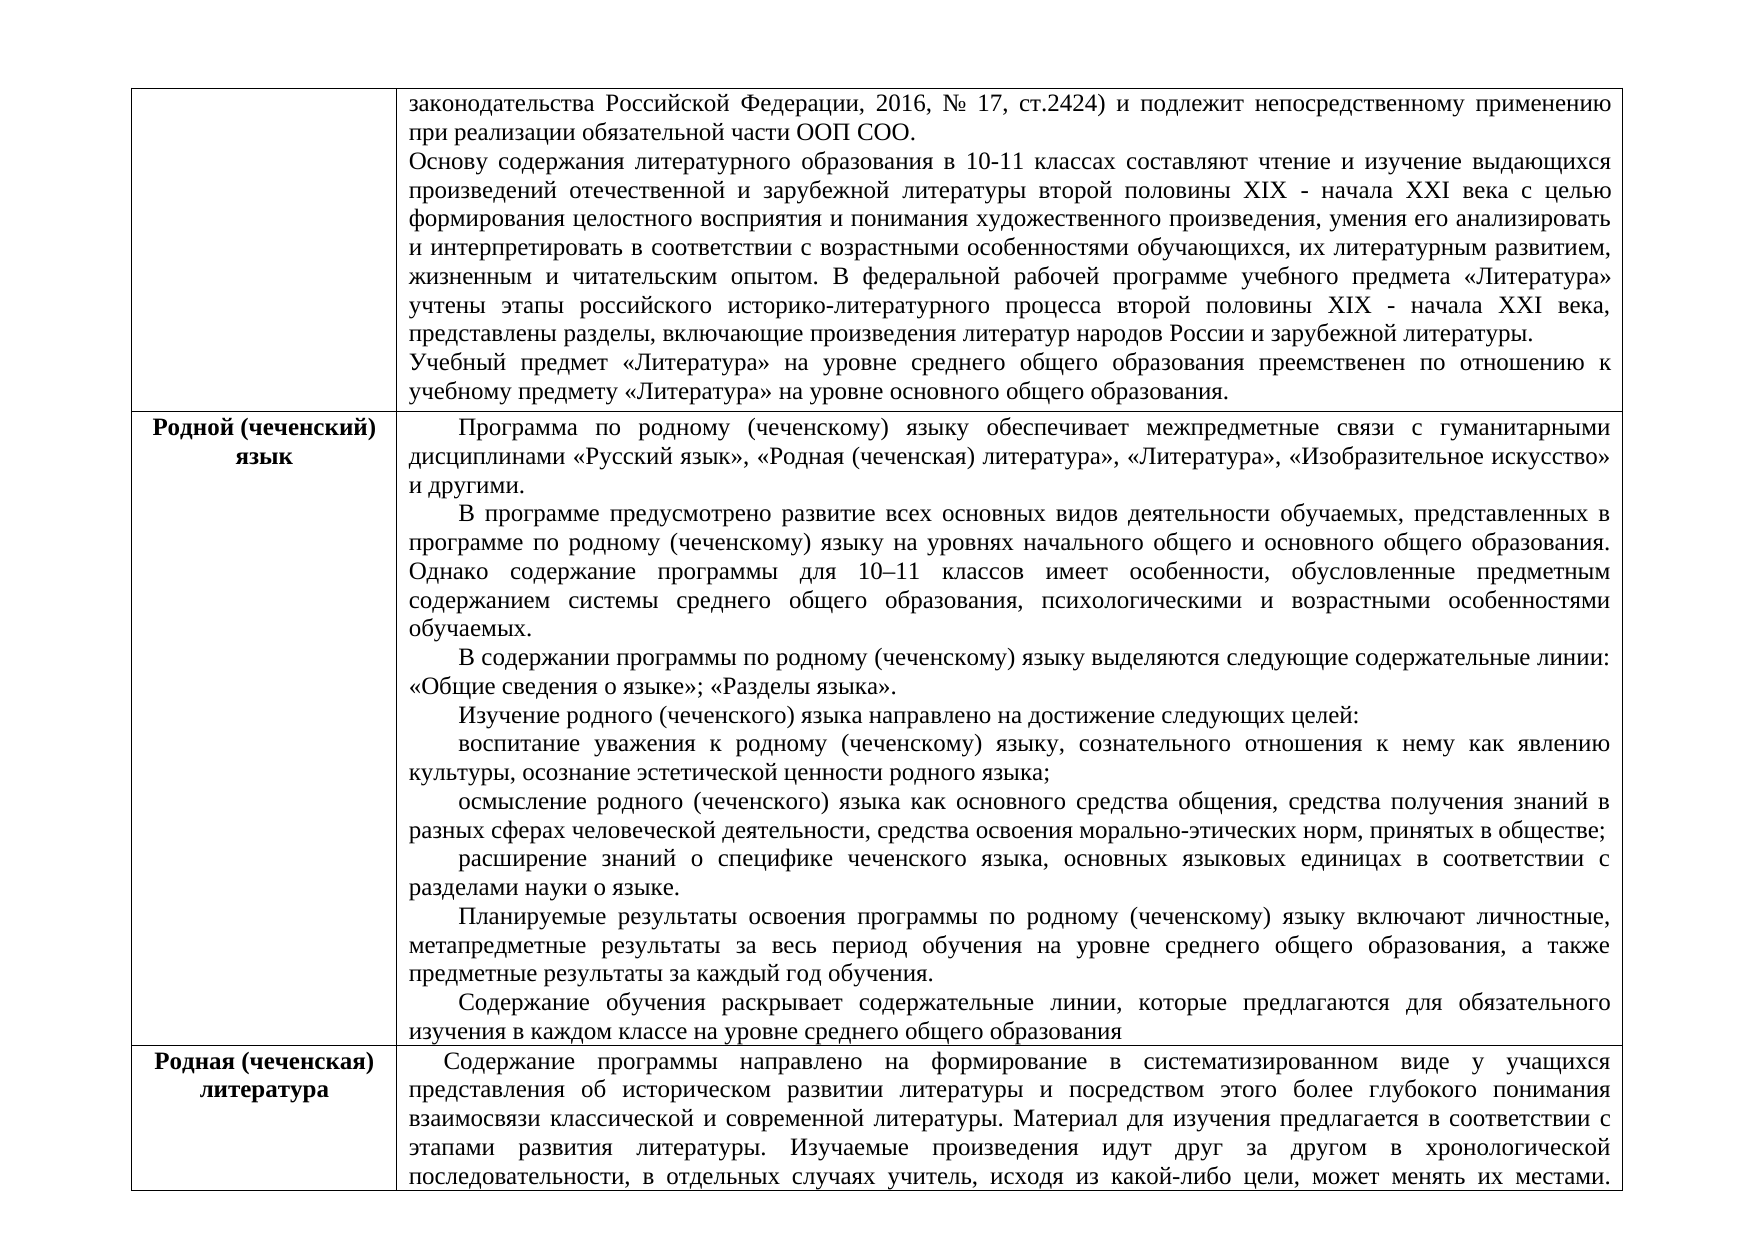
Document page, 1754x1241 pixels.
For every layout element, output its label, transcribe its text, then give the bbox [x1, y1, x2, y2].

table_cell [397, 1046, 1622, 1189]
table_cell Родной (чеченский) язык [132, 412, 396, 1045]
table_cell Программа по родному (чеченскому) языку обеспечивает межпредметные связи с гуманитарными дисциплинами «Русский язык», «Родная (чеченская) литература», «Литература», «Изобразительное искусство» и другими. В программе предусмотрено развитие всех основных видов деятельности обучаемых, представленных в программе по родному (чеченскому) языку на уровнях начального общего и основного общего образования. Однако содержание программы для 10–11 классов имеет особенности, обусловленные предметным содержанием системы среднего общего образования, психологическими и возрастными особенностями обучаемых. В содержании программы по родному (чеченскому) языку выделяются следующие содержательные линии: «Общие сведения о языке»; «Разделы языка». Изучение родного (чеченского) языка направлено на достижение следующих целей: воспитание уважения к родному (чеченскому) языку, сознательного отношения к нему как явлению культуры, осознание эстетической ценности родного языка; осмысление родного (чеченского) языка как основного средства общения, средства получения знаний в разных сферах человеческой деятельности, средства освоения морально-этических норм, принятых в обществе; расширение знаний о специфике чеченского языка, основных языковых единицах в соответствии с разделами науки о языке. Планируемые результаты освоения программы по родному (чеченскому) языку включают личностные, метапредметные результаты за весь период обучения на уровне среднего общего образования, а также предметные результаты за каждый год обучения. Содержание обучения раскрывает содержательные линии, которые предлагаются для обязательного изучения в каждом классе на уровне среднего общего образования [397, 412, 1622, 1045]
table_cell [132, 1046, 396, 1189]
table_header [132, 89, 396, 411]
table_header законодательства Российской Федерации, 2016, № 17, ст.2424) и подлежит непосредственному применению при реализации обязательной части ООП СОО. Основу содержания литературного образования в 10-11 классах составляют чтение и изучение выдающихся произведений отечественной и зарубежной литературы второй половины ХIХ - начала ХХI века с целью формирования целостного восприятия и понимания художественного произведения, умения его анализировать и интерпретировать в соответствии с возрастными особенностями обучающихся, их литературным развитием, жизненным и читательским опытом. В федеральной рабочей программе учебного предмета «Литература» учтены этапы российского историко-литературного процесса второй половины ХIХ - начала ХХI века, представлены разделы, включающие произведения литератур народов России и зарубежной литературы. Учебный предмет «Литература» на уровне среднего общего образования преемственен по отношению к учебному предмету «Литература» на уровне основного общего образования. [397, 89, 1622, 411]
